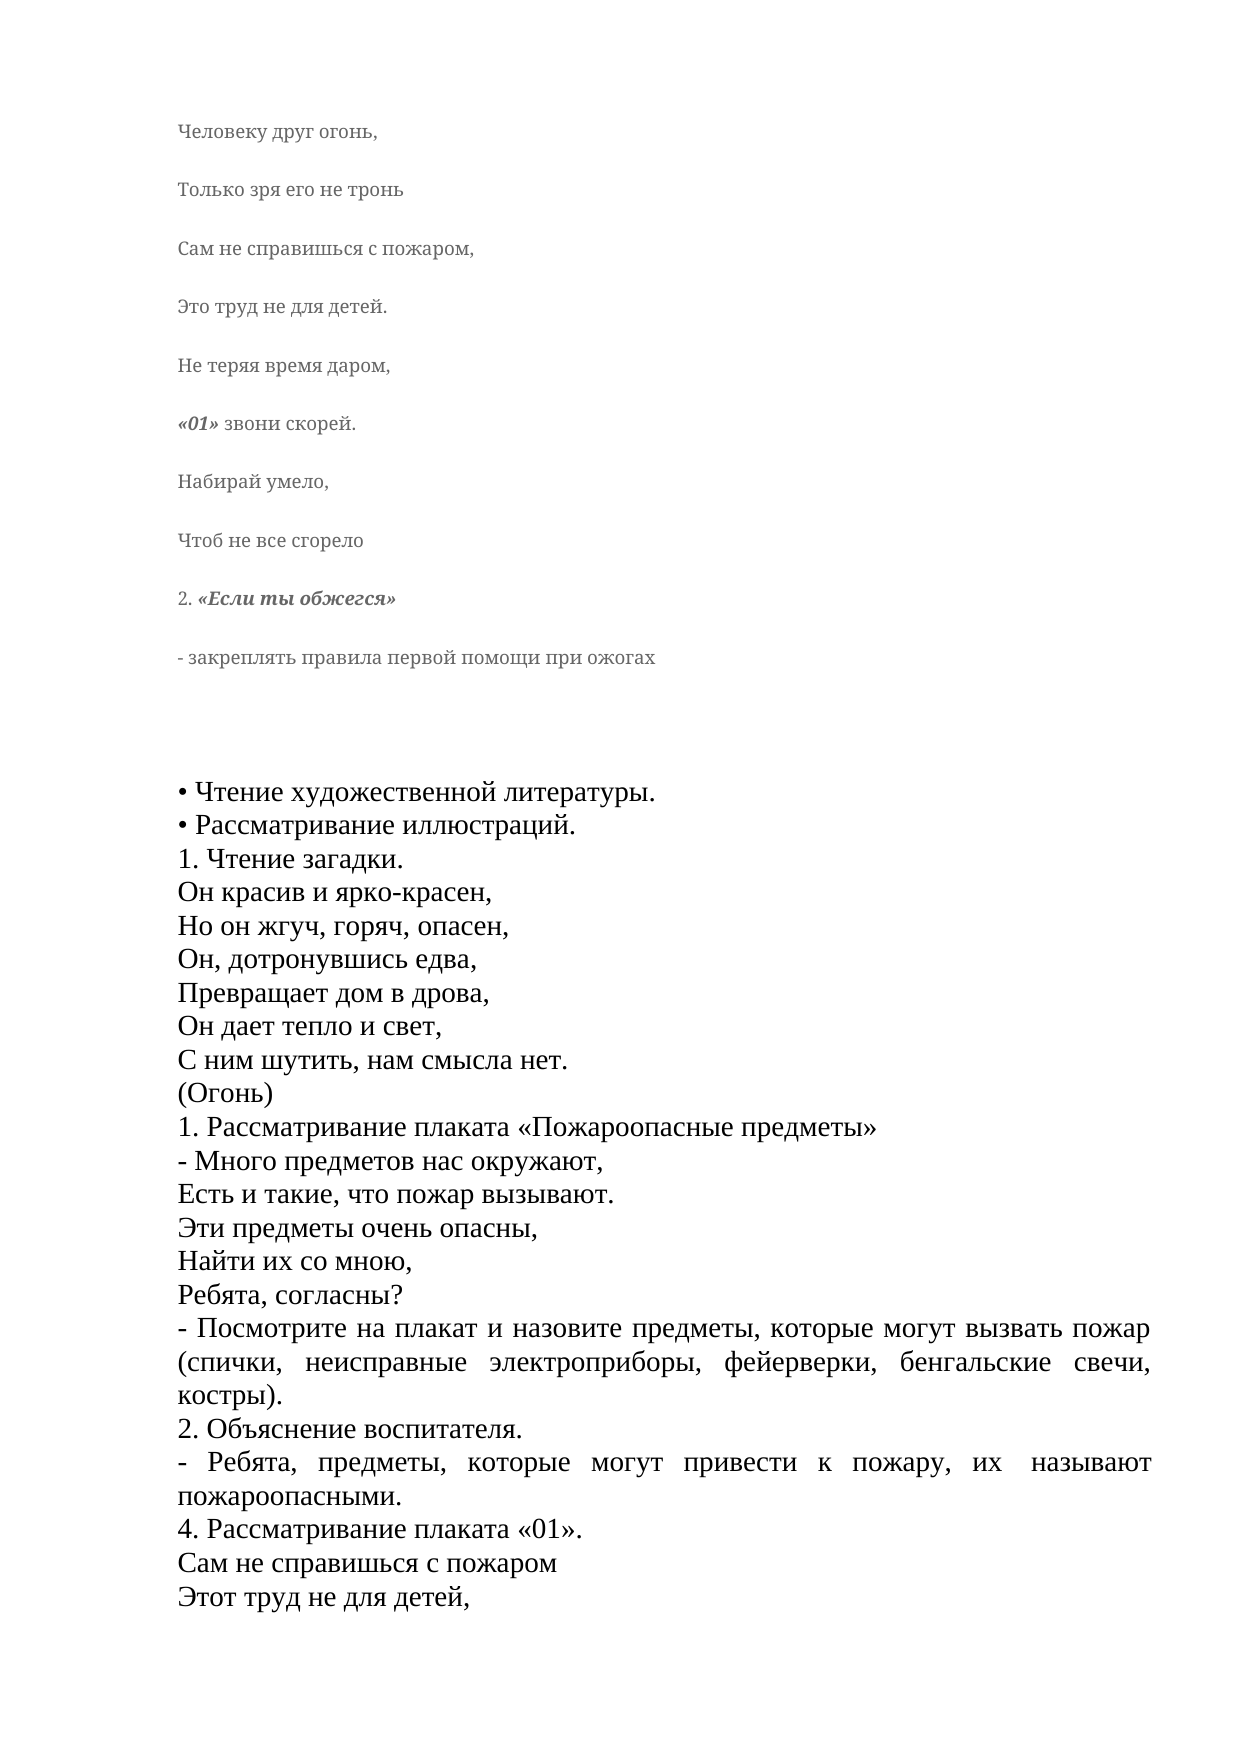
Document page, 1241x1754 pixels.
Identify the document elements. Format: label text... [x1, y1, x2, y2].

text Он, дотронувшись едва, [177, 941, 1152, 975]
text 2. Объяснение воспитателя. [177, 1411, 1152, 1444]
text Ребята, согласны? [177, 1277, 1152, 1310]
text - Ребята, предметы, которые могут привести к пожару, их называют пожароопасными. [177, 1444, 1152, 1512]
text • Чтение художественной литературы. [177, 774, 1152, 807]
text Сам не справишься с пожаром [177, 1545, 1152, 1579]
text «01» звони скорей. [177, 410, 1152, 436]
text - закреплять правила первой помощи при ожогах [177, 644, 1152, 669]
text Это труд не для детей. [177, 293, 1152, 319]
text 4. Рассматривание плаката «01». [177, 1512, 1152, 1545]
text Сам не справишься с пожаром, [177, 235, 1152, 261]
text Чтоб не все сгорело [177, 527, 1152, 553]
text • Рассматривание иллюстраций. [177, 807, 1152, 841]
text Не теряя время даром, [177, 352, 1152, 377]
text Превращает дом в дрова, [177, 975, 1152, 1008]
text (Огонь) [177, 1076, 1152, 1109]
text 1. Рассматривание плаката «Пожароопасные предметы» [177, 1109, 1152, 1143]
text С ним шутить, нам смысла нет. [177, 1042, 1152, 1076]
text Эти предметы очень опасны, [177, 1210, 1152, 1243]
text Только зря его не тронь [177, 177, 1152, 202]
text Он красив и ярко-красен, [177, 874, 1152, 908]
text Но он жгуч, горяч, опасен, [177, 908, 1152, 941]
text 1. Чтение загадки. [177, 841, 1152, 874]
text - Много предметов нас окружают, [177, 1143, 1152, 1176]
text 2. «Если ты обжегся» [177, 586, 1152, 611]
text Найти их со мною, [177, 1243, 1152, 1277]
text Он дает тепло и свет, [177, 1008, 1152, 1042]
text Человеку друг огонь, [177, 118, 1152, 144]
text Набирай умело, [177, 469, 1152, 494]
text - Посмотрите на плакат и назовите предметы, которые могут вызвать пожар (спички, неисправные электроприборы, фейерверки, бенгальские свечи, костры). [177, 1310, 1152, 1411]
text Есть и такие, что пожар вызывают. [177, 1176, 1152, 1210]
text Этот труд не для детей, [177, 1579, 1152, 1612]
